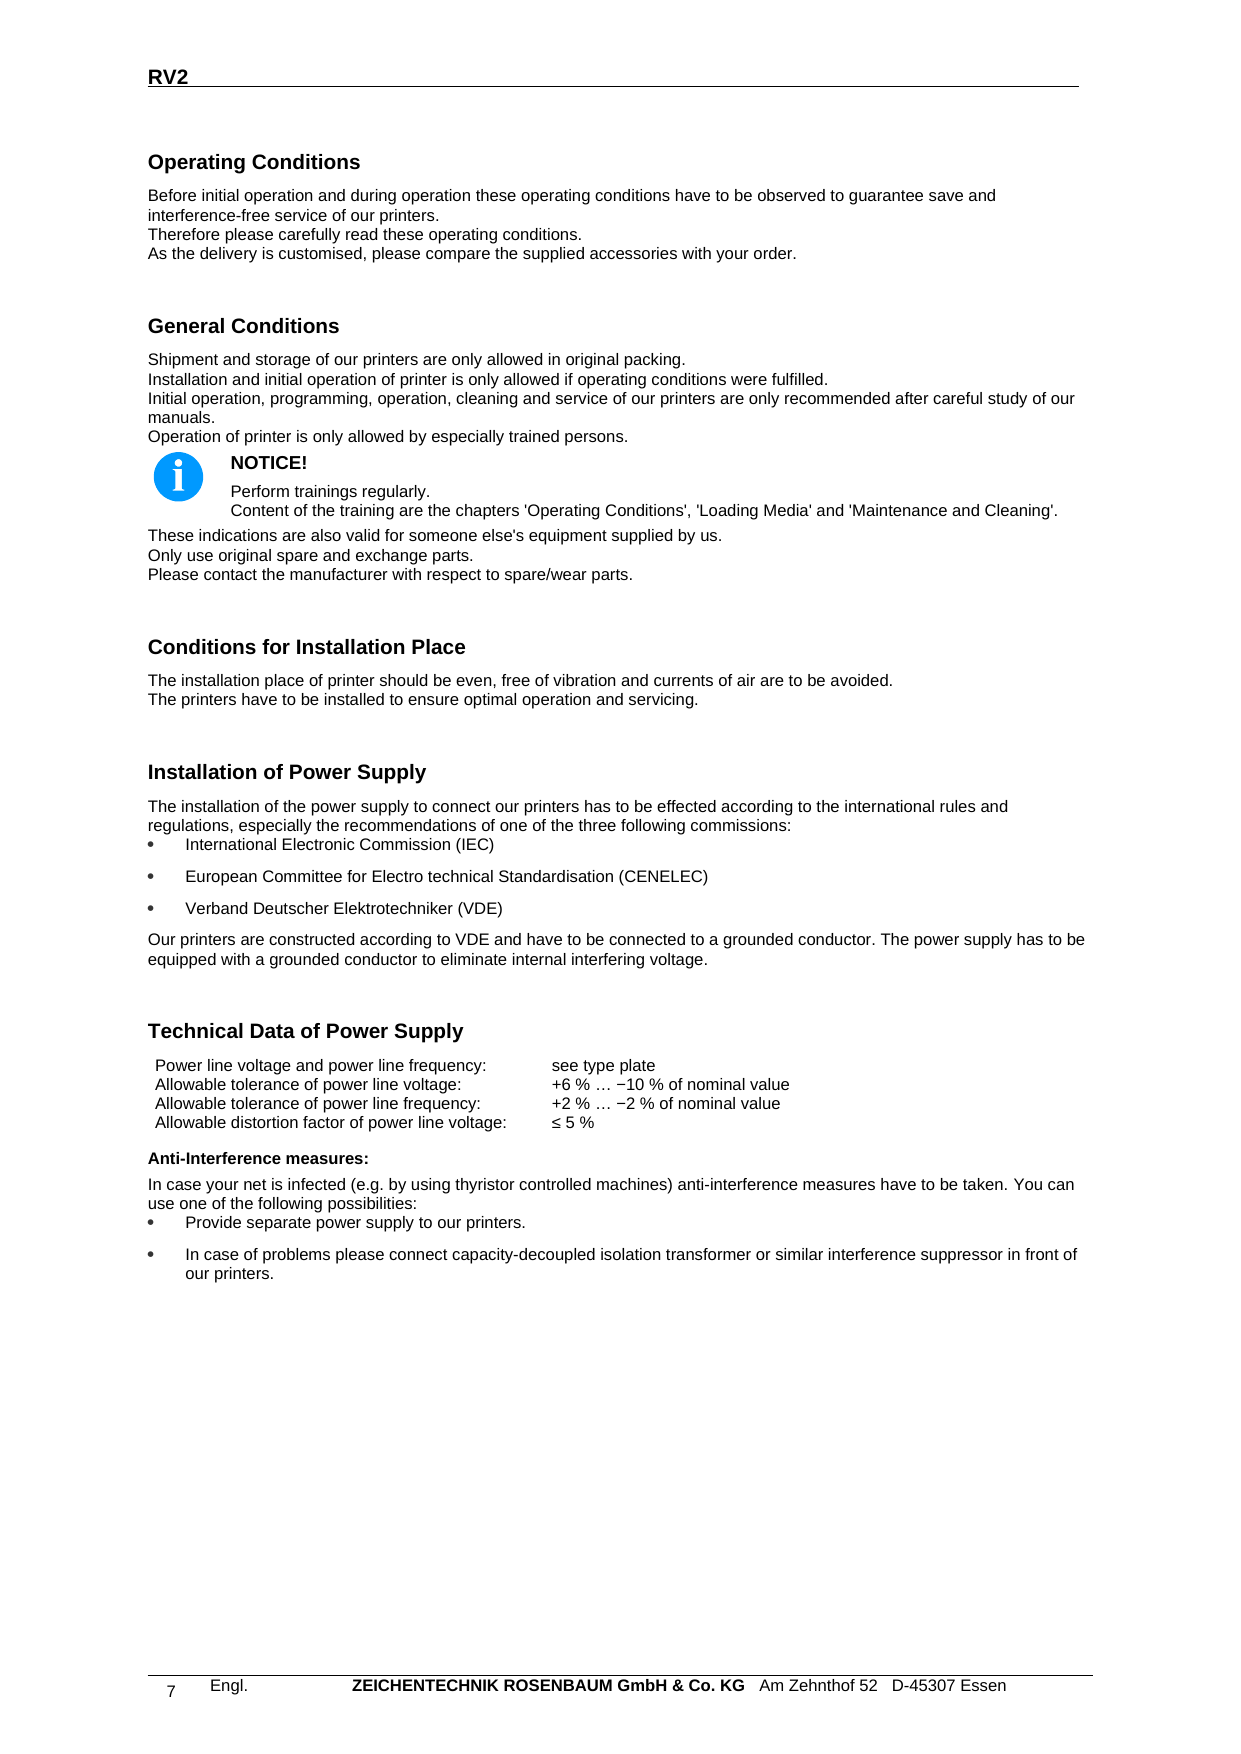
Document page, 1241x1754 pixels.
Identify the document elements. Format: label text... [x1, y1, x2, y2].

table_header Power line voltage and power line frequency: [148, 1056, 544, 1075]
text Operation of printer is only allowed by especially trained persons. [148, 427, 1092, 446]
text Before initial operation and during operation these operating conditions have to be observed to guarantee save and interference-free service of our printers. [148, 186, 1092, 224]
text Therefore please carefully read these operating conditions. [148, 224, 1092, 244]
text The installation of the power supply to connect our printers has to be effected according to the international rules and regulations, especially the recommendations of one of the three following commissions: [148, 797, 1092, 835]
text Verband Deutscher Elektrotechniker (VDE) [148, 898, 1092, 918]
table_header see type plate [544, 1056, 1107, 1075]
text In case of problems please connect capacity-decoupled isolation transformer or similar interference suppressor in front of our printers. [148, 1245, 1092, 1283]
table_cell Allowable distortion factor of power line voltage: [148, 1113, 544, 1149]
subtitle Operating Conditions [148, 150, 1092, 174]
text Initial operation, programming, operation, cleaning and service of our printers are only recommended after careful study of our manuals. [148, 388, 1092, 427]
text Only use original spare and exchange parts. [148, 545, 1092, 564]
table_cell +6 % … −10 % of nominal value [544, 1075, 1107, 1094]
text As the delivery is customised, please compare the supplied accessories with your order. [148, 244, 1092, 263]
text These indications are also valid for someone else's equipment supplied by us. [148, 526, 1092, 545]
table_cell +2 % … −2 % of nominal value [544, 1094, 1107, 1113]
table_header [148, 446, 224, 526]
text Provide separate power supply to our printers. [148, 1213, 1092, 1232]
table_cell Allowable tolerance of power line voltage: [148, 1075, 544, 1094]
table_cell ≤ 5 % [544, 1113, 1107, 1149]
text The printers have to be installed to ensure optimal operation and servicing. [148, 690, 1092, 709]
text Shipment and storage of our printers are only allowed in original packing. [148, 350, 1092, 369]
text International Electronic Commission (IEC) [148, 835, 1092, 854]
text In case your net is infected (e.g. by using thyristor controlled machines) anti-interference measures have to be taken. You can use one of the following possibilities: [148, 1174, 1092, 1213]
table_cell Allowable tolerance of power line frequency: [148, 1094, 544, 1113]
text Our printers are constructed according to VDE and have to be connected to a grounded conductor. The power supply has to be equipped with a grounded conductor to eliminate internal interfering voltage. [148, 930, 1092, 968]
subtitle Installation of Power Supply [148, 760, 1092, 784]
subtitle Technical Data of Power Supply [148, 1019, 1092, 1043]
text European Committee for Electro technical Standardisation (CENELEC) [148, 867, 1092, 886]
text Please contact the manufacturer with respect to spare/wear parts. [148, 564, 1092, 584]
text The installation place of printer should be even, free of vibration and currents of air are to be avoided. [148, 671, 1092, 690]
subtitle Conditions for Installation Place [148, 634, 1092, 658]
text Installation and initial operation of printer is only allowed if operating conditions were fulfilled. [148, 369, 1092, 388]
text Anti-Interference measures: [148, 1149, 1092, 1168]
subtitle General Conditions [148, 314, 1092, 338]
table_header NOTICE! Perform trainings regularly. Content of the training are the chapters 'Operating Conditions', 'Loading Media' and 'Maintenance and Cleaning'. [225, 446, 1079, 526]
